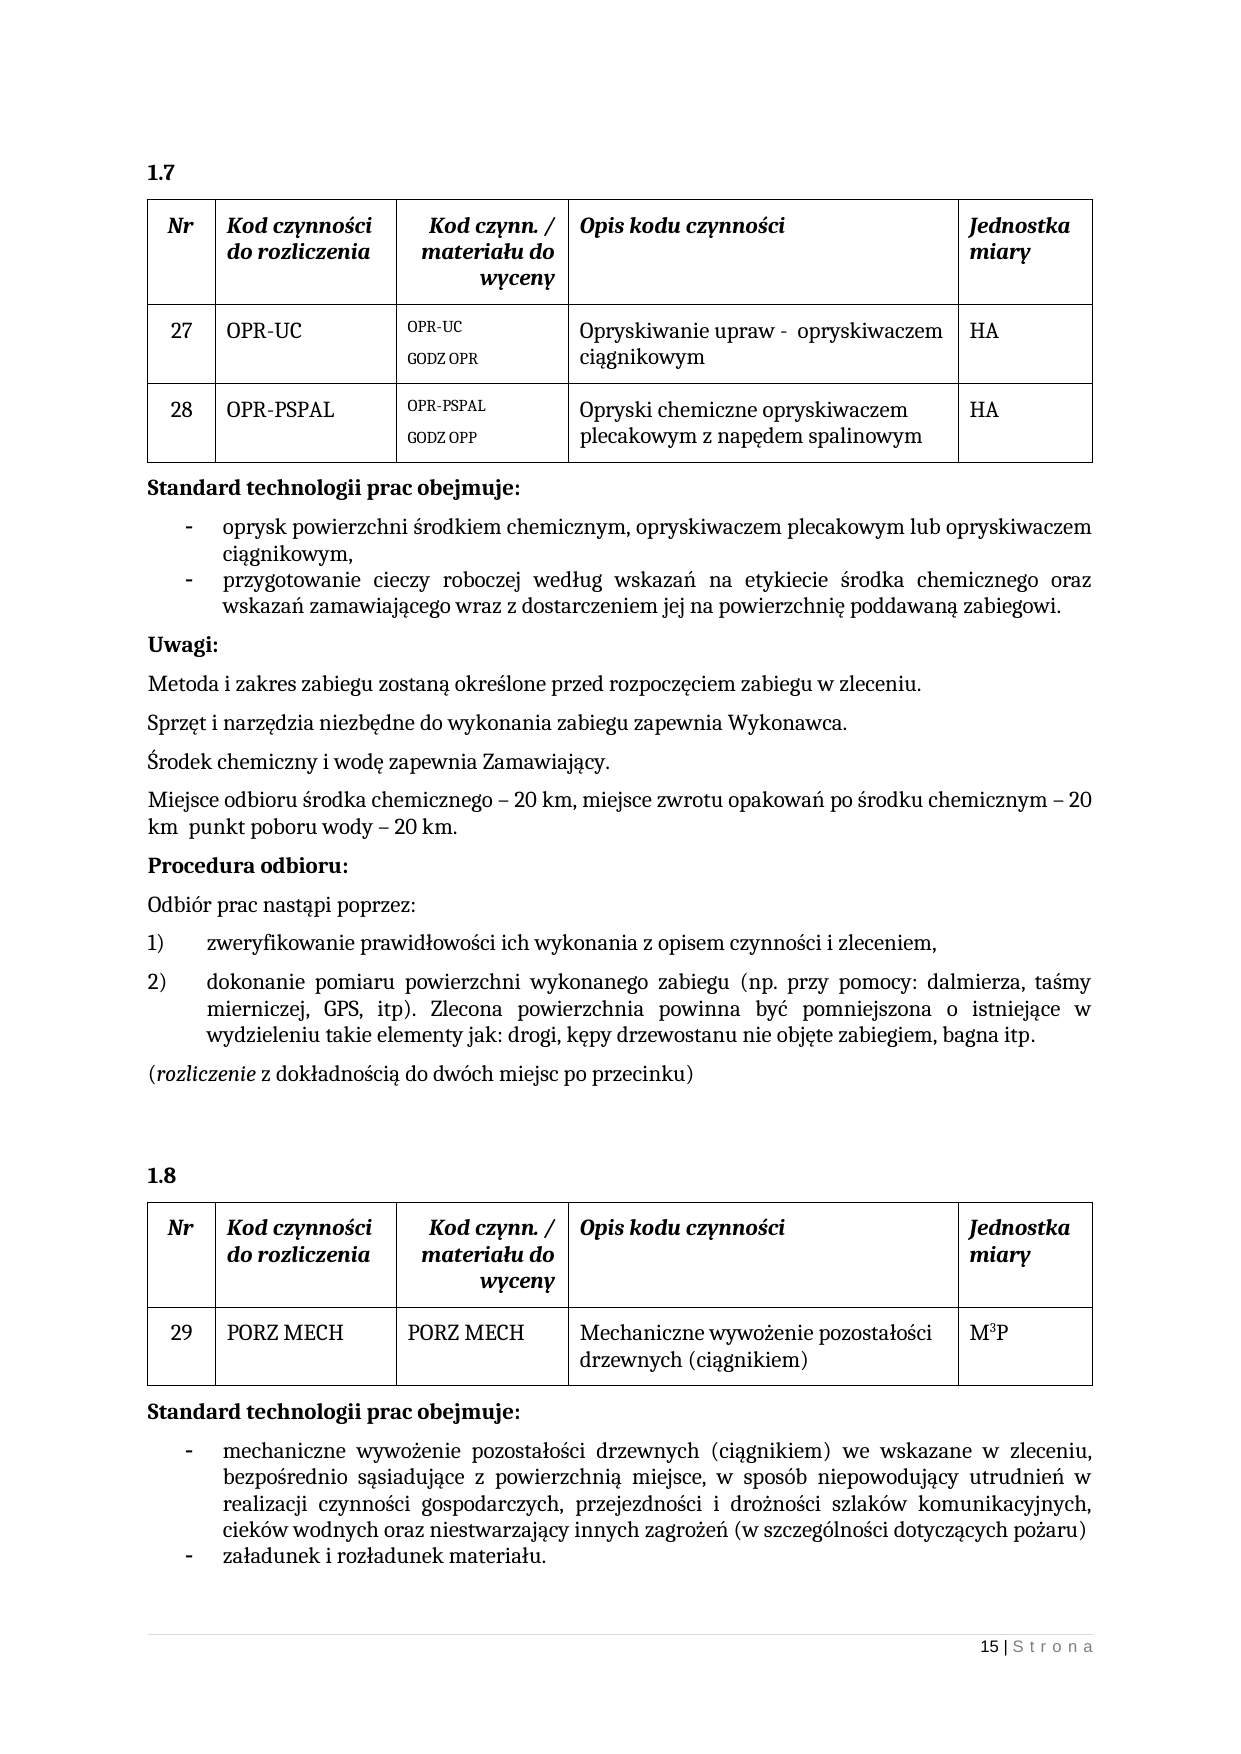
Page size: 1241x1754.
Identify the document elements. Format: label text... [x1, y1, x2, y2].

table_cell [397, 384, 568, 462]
text Standard technologii prac obejmuje: [148, 475, 1093, 501]
text Środek chemiczny i wodę zapewnia Zamawiający. [148, 748, 1093, 775]
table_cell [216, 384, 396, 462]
text Odbiór prac nastąpi poprzez: [148, 891, 1093, 918]
text 1) zweryfikowanie prawidłowości ich wykonania z opisem czynności i zleceniem, [148, 930, 1093, 957]
text Sprzęt i narzędzia niezbędne do wykonania zabiegu zapewnia Wykonawca. [148, 709, 1093, 736]
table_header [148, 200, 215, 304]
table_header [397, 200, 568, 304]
text (rozliczenie z dokładnością do dwóch miejsc po przecinku) [148, 1061, 1093, 1087]
text Metoda i zakres zabiegu zostaną określone przed rozpoczęciem zabiegu w zleceniu. [148, 671, 1093, 697]
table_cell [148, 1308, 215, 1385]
text Uwagi: [148, 632, 1093, 658]
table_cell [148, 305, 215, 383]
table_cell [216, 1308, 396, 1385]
text 2) dokonanie pomiaru powierzchni wykonanego zabiegu (np. przy pomocy: dalmierza, taśmy mierniczej, GPS, itp). Zlecona powierzchnia powinna być pomniejszona o istniejące w wydzieleniu takie elementy jak: drogi, kępy drzewostanu nie objęte zabiegiem, bagna itp. [148, 969, 1093, 1048]
list przygotowanie cieczy roboczej według wskazań na etykiecie środka chemicznego oraz wskazań zamawiającego wraz z dostarczeniem jej na powierzchnię poddawaną zabiegowi. [185, 567, 1093, 619]
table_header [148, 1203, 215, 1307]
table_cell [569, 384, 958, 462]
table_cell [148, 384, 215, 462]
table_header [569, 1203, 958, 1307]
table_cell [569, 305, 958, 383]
list oprysk powierzchni środkiem chemicznym, opryskiwaczem plecakowym lub opryskiwaczem ciągnikowym, [185, 514, 1093, 567]
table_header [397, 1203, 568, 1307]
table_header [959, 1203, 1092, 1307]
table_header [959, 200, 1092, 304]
text Standard technologii prac obejmuje: [148, 1399, 1093, 1425]
list załadunek i rozładunek materiału. [185, 1543, 1093, 1569]
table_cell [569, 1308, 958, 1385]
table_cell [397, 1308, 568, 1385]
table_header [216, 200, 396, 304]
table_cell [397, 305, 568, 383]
text Procedura odbioru: [148, 852, 1093, 879]
list mechaniczne wywożenie pozostałości drzewnych (ciągnikiem) we wskazane w zleceniu, bezpośrednio sąsiadujące z powierzchnią miejsce, w sposób niepowodujący utrudnień w realizacji czynności gospodarczych, przejezdności i drożności szlaków komunikacyjnych, cieków wodnych oraz niestwarzający innych zagrożeń (w szczególności dotyczących pożaru) [185, 1438, 1093, 1543]
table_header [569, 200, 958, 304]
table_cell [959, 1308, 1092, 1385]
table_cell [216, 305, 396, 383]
text 1.7 [148, 160, 1093, 186]
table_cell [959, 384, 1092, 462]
text 1.8 [148, 1163, 1093, 1189]
text Miejsce odbioru środka chemicznego – 20 km, miejsce zwrotu opakowań po środku chemicznym – 20 km punkt poboru wody – 20 km. [148, 787, 1093, 840]
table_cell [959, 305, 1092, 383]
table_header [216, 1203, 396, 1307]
